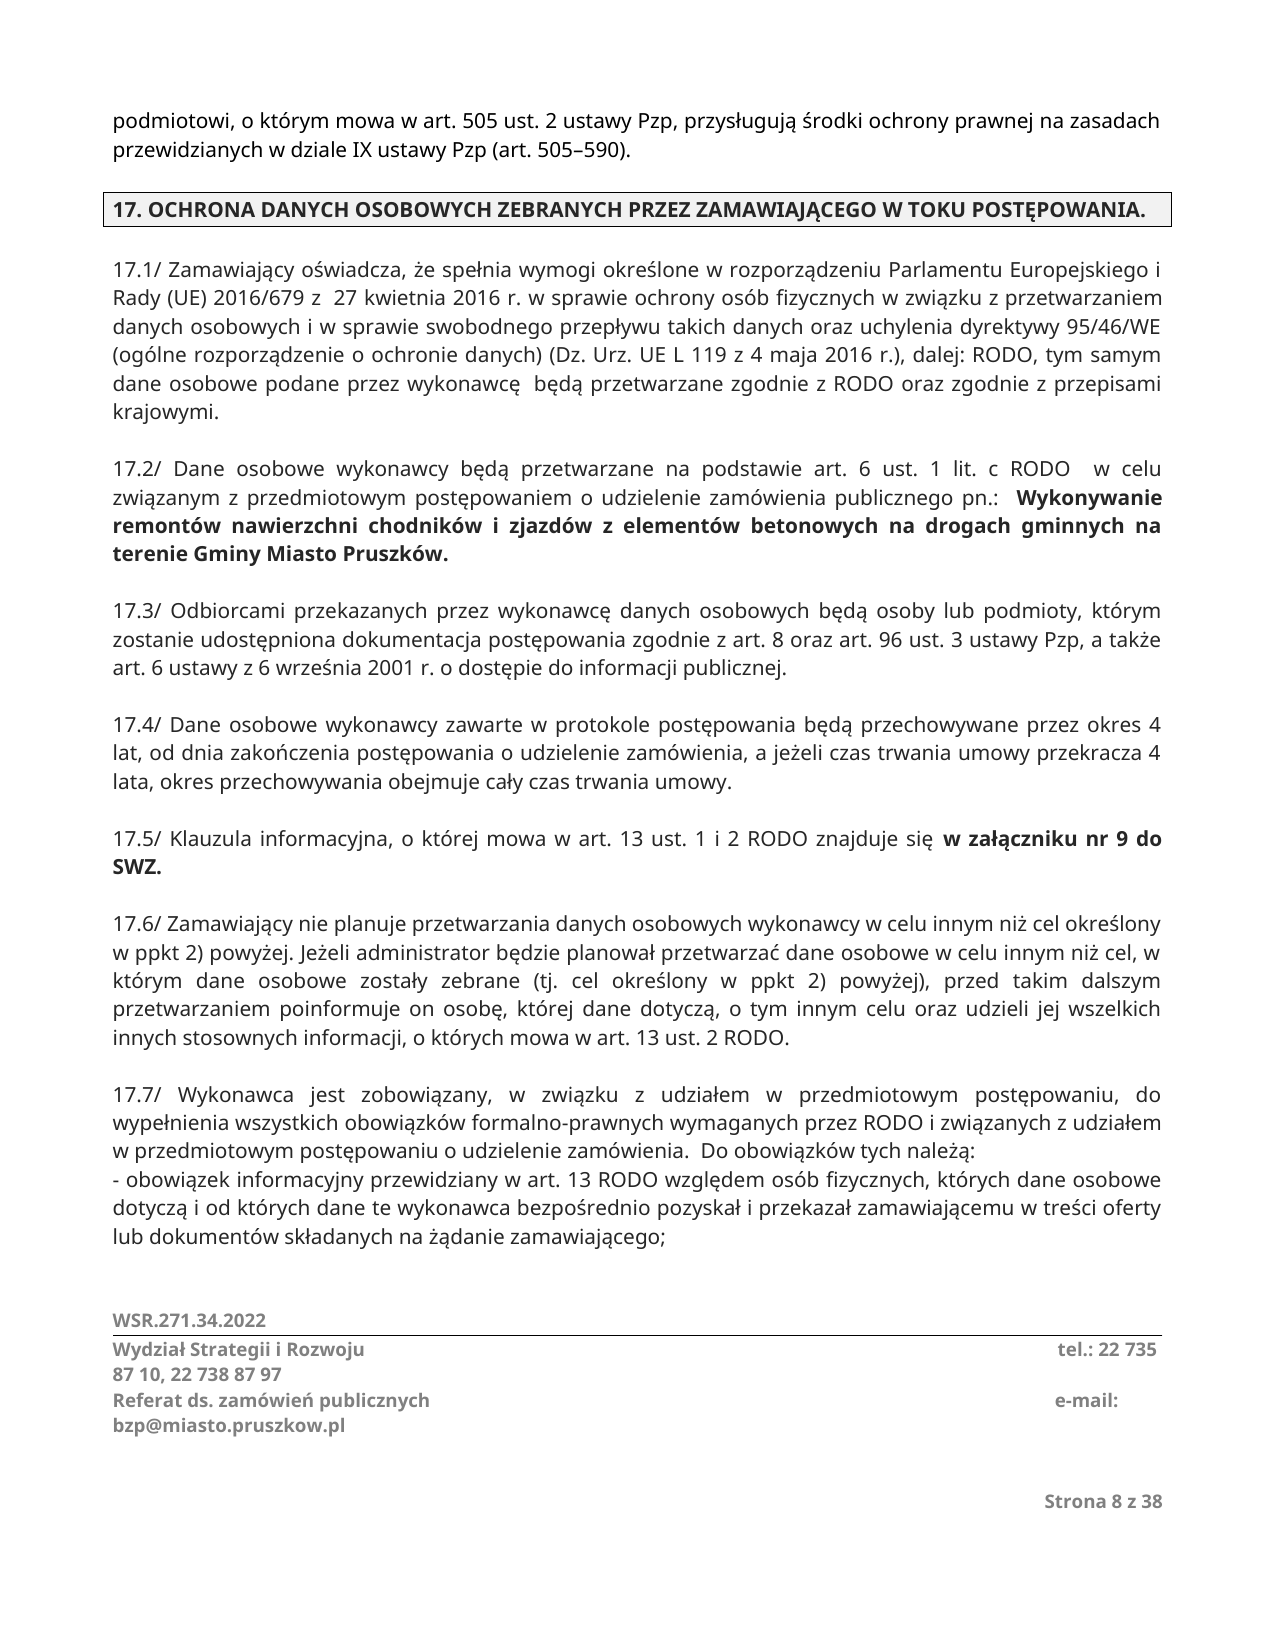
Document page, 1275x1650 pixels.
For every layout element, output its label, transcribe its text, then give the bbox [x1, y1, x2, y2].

text 17.1/ Zamawiający oświadcza, że spełnia wymogi określone w rozporządzeniu Parlamentu Europejskiego i Rady (UE) 2016/679 z 27 kwietnia 2016 r. w sprawie ochrony osób fizycznych w związku z przetwarzaniem danych osobowych i w sprawie swobodnego przepływu takich danych oraz uchylenia dyrektywy 95/46/WE (ogólne rozporządzenie o ochronie danych) (Dz. Urz. UE L 119 z 4 maja 2016 r.), dalej: RODO, tym samym dane osobowe podane przez wykonawcę będą przetwarzane zgodnie z RODO oraz zgodnie z przepisami krajowymi. [112, 255, 1162, 426]
text 17.5/ Klauzula informacyjna, o której mowa w art. 13 ust. 1 i 2 RODO znajduje się w załączniku nr 9 do SWZ. [112, 824, 1162, 881]
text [112, 107, 1162, 163]
text - obowiązek informacyjny przewidziany w art. 13 RODO względem osób fizycznych, których dane osobowe dotyczą i od których dane te wykonawca bezpośrednio pozyskał i przekazał zamawiającemu w treści oferty lub dokumentów składanych na żądanie zamawiającego; [112, 1165, 1162, 1250]
text 17.3/ Odbiorcami przekazanych przez wykonawcę danych osobowych będą osoby lub podmioty, którym zostanie udostępniona dokumentacja postępowania zgodnie z art. 8 oraz art. 96 ust. 3 ustawy Pzp, a także art. 6 ustawy z 6 września 2001 r. o dostępie do informacji publicznej. [112, 596, 1162, 682]
text 17.7/ Wykonawca jest zobowiązany, w związku z udziałem w przedmiotowym postępowaniu, do wypełnienia wszystkich obowiązków formalno-prawnych wymaganych przez RODO i związanych z udziałem w przedmiotowym postępowaniu o udzielenie zamówienia. Do obowiązków tych należą: [112, 1080, 1162, 1165]
text 17.2/ Dane osobowe wykonawcy będą przetwarzane na podstawie art. 6 ust. 1 lit. c RODO w celu związanym z przedmiotowym postępowaniem o udzielenie zamówienia publicznego pn.: Wykonywanie remontów nawierzchni chodników i zjazdów z elementów betonowych na drogach gminnych na terenie Gminy Miasto Pruszków. [112, 454, 1162, 568]
text 17.6/ Zamawiający nie planuje przetwarzania danych osobowych wykonawcy w celu innym niż cel określony w ppkt 2) powyżej. Jeżeli administrator będzie planował przetwarzać dane osobowe w celu innym niż cel, w którym dane osobowe zostały zebrane (tj. cel określony w ppkt 2) powyżej), przed takim dalszym przetwarzaniem poinformuje on osobę, której dane dotyczą, o tym innym celu oraz udzieli jej wszelkich innych stosownych informacji, o których mowa w art. 13 ust. 2 RODO. [112, 909, 1162, 1051]
text 17. OCHRONA DANYCH OSOBOWYCH ZEBRANYCH PRZEZ ZAMAWIAJĄCEGO W TOKU POSTĘPOWANIA. [104, 193, 1171, 226]
text 17.4/ Dane osobowe wykonawcy zawarte w protokole postępowania będą przechowywane przez okres 4 lat, od dnia zakończenia postępowania o udzielenie zamówienia, a jeżeli czas trwania umowy przekracza 4 lata, okres przechowywania obejmuje cały czas trwania umowy. [112, 710, 1162, 795]
